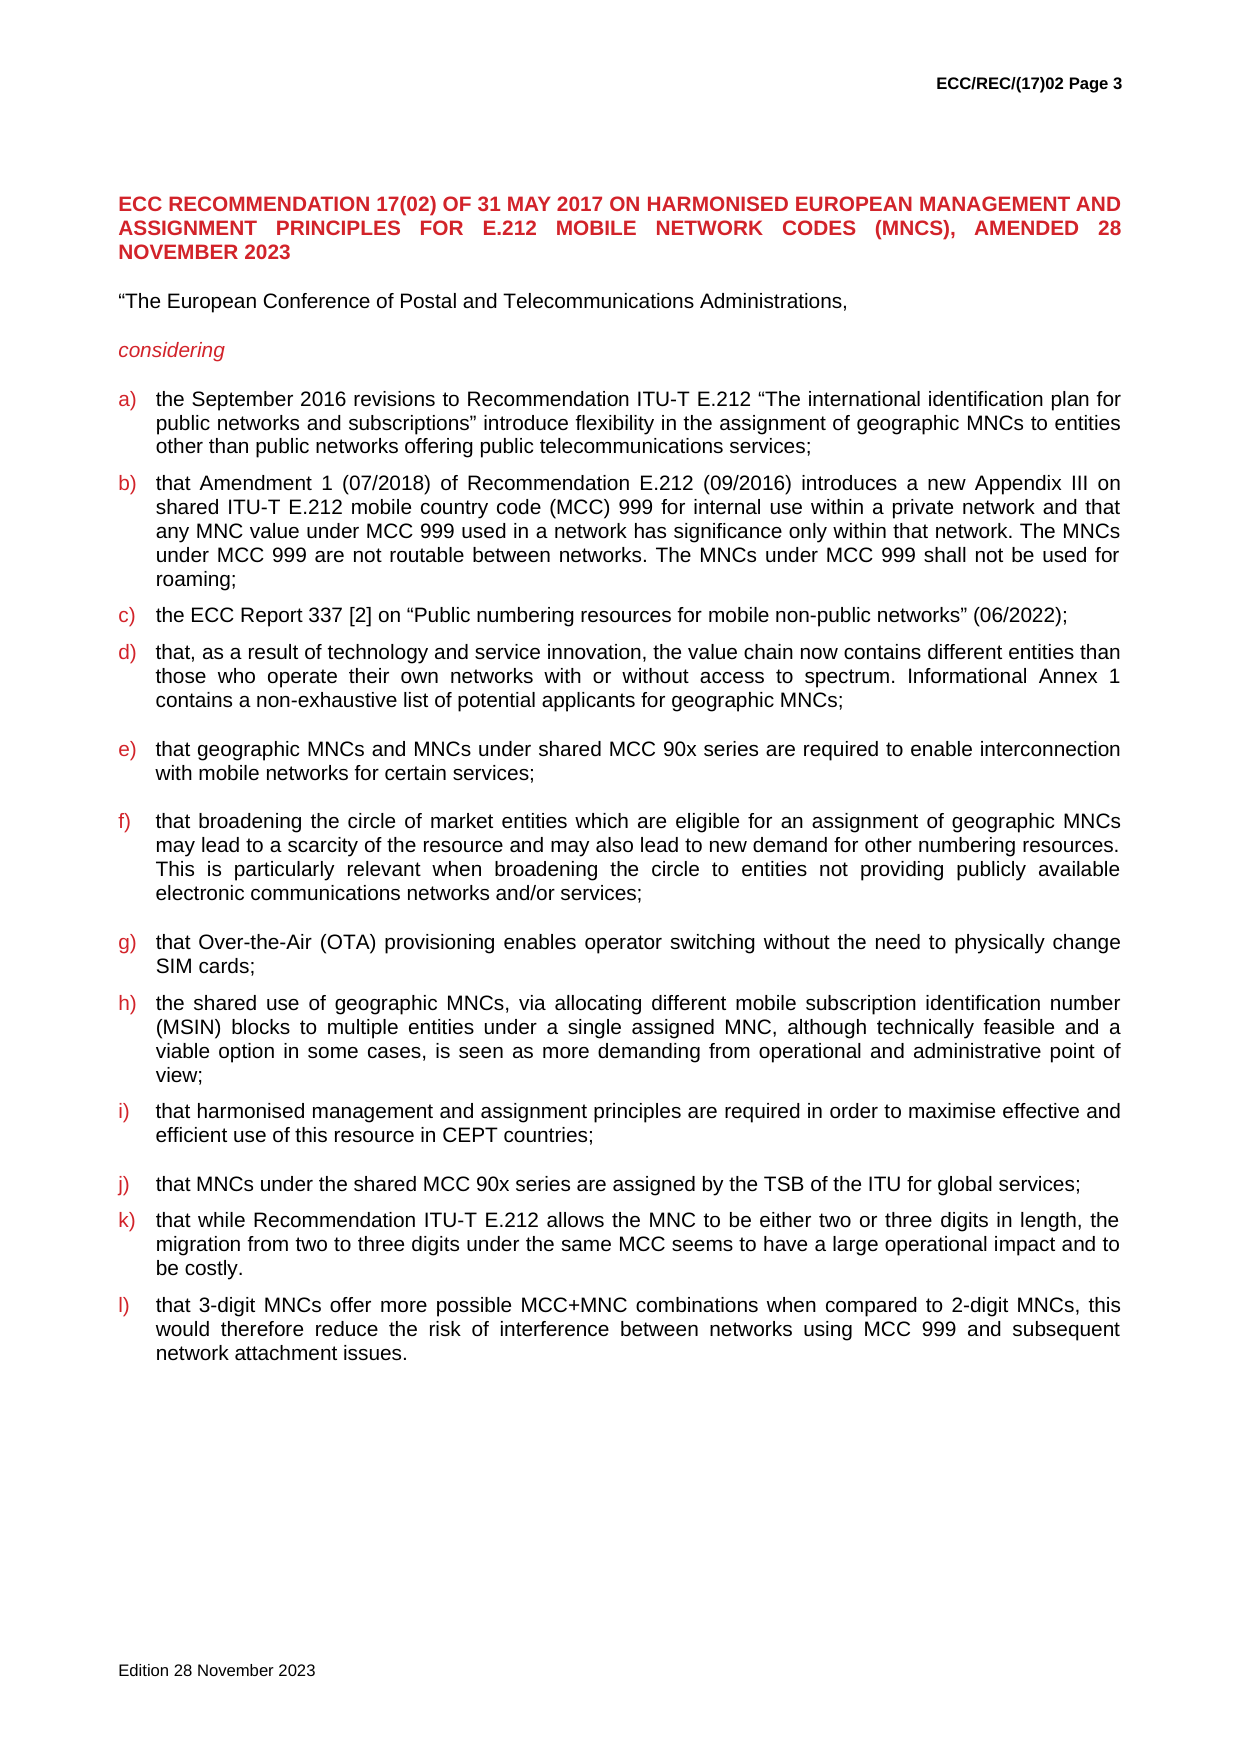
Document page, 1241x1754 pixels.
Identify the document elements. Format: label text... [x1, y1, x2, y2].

list that harmonised management and assignment principles are required in order to maximise effective and efficient use of this resource in CEPT countries; [118, 1099, 1122, 1147]
text “The European Conference of Postal and Telecommunications Administrations, [118, 288, 1122, 312]
list that MNCs under the shared MCC 90x series are assigned by the TSB of the ITU for global services; [118, 1172, 1122, 1196]
text considering [118, 337, 1122, 361]
list that Over-the-Air (OTA) provisioning enables operator switching without the need to physically change SIM cards; [118, 930, 1122, 978]
list that geographic MNCs and MNCs under shared MCC 90x series are required to enable interconnection with mobile networks for certain services; [118, 736, 1122, 784]
list that, as a result of technology and service innovation, the value chain now contains different entities than those who operate their own networks with or without access to spectrum. Informational Annex 1 contains a non-exhaustive list of potential applicants for geographic MNCs; [118, 639, 1122, 711]
list the September 2016 revisions to Recommendation ITU-T E.212 “The international identification plan for public networks and subscriptions” introduce flexibility in the assignment of geographic MNCs to entities other than public networks offering public telecommunications services; [118, 386, 1122, 458]
list the ECC Report 337 [2] on “Public numbering resources for mobile non-public networks” (06/2022); [118, 603, 1122, 627]
subtitle ECC recommendation 17(02) of 31 may 2017 on Harmonised European Management and Assignment Principles for E.212 Mobile Network Codes (MNCs), amended 28 November 2023 [118, 192, 1122, 263]
list that 3-digit MNCs offer more possible MCC+MNC combinations when compared to 2-digit MNCs, this would therefore reduce the risk of interference between networks using MCC 999 and subsequent network attachment issues. [118, 1293, 1122, 1364]
list the shared use of geographic MNCs, via allocating different mobile subscription identification number (MSIN) blocks to multiple entities under a single assigned MNC, although technically feasible and a viable option in some cases, is seen as more demanding from operational and administrative point of view; [118, 991, 1122, 1086]
list that Amendment 1 (07/2018) of Recommendation E.212 (09/2016) introduces a new Appendix III on shared ITU-T E.212 mobile country code (MCC) 999 for internal use within a private network and that any MNC value under MCC 999 used in a network has significance only within that network. The MNCs under MCC 999 are not routable between networks. The MNCs under MCC 999 shall not be used for roaming; [118, 471, 1122, 591]
list that while Recommendation ITU-T E.212 allows the MNC to be either two or three digits in length, the migration from two to three digits under the same MCC seems to have a large operational impact and to be costly. [118, 1208, 1122, 1280]
list that broadening the circle of market entities which are eligible for an assignment of geographic MNCs may lead to a scarcity of the resource and may also lead to new demand for other numbering resources. This is particularly relevant when broadening the circle to entities not providing publicly available electronic communications networks and/or services; [118, 809, 1122, 905]
